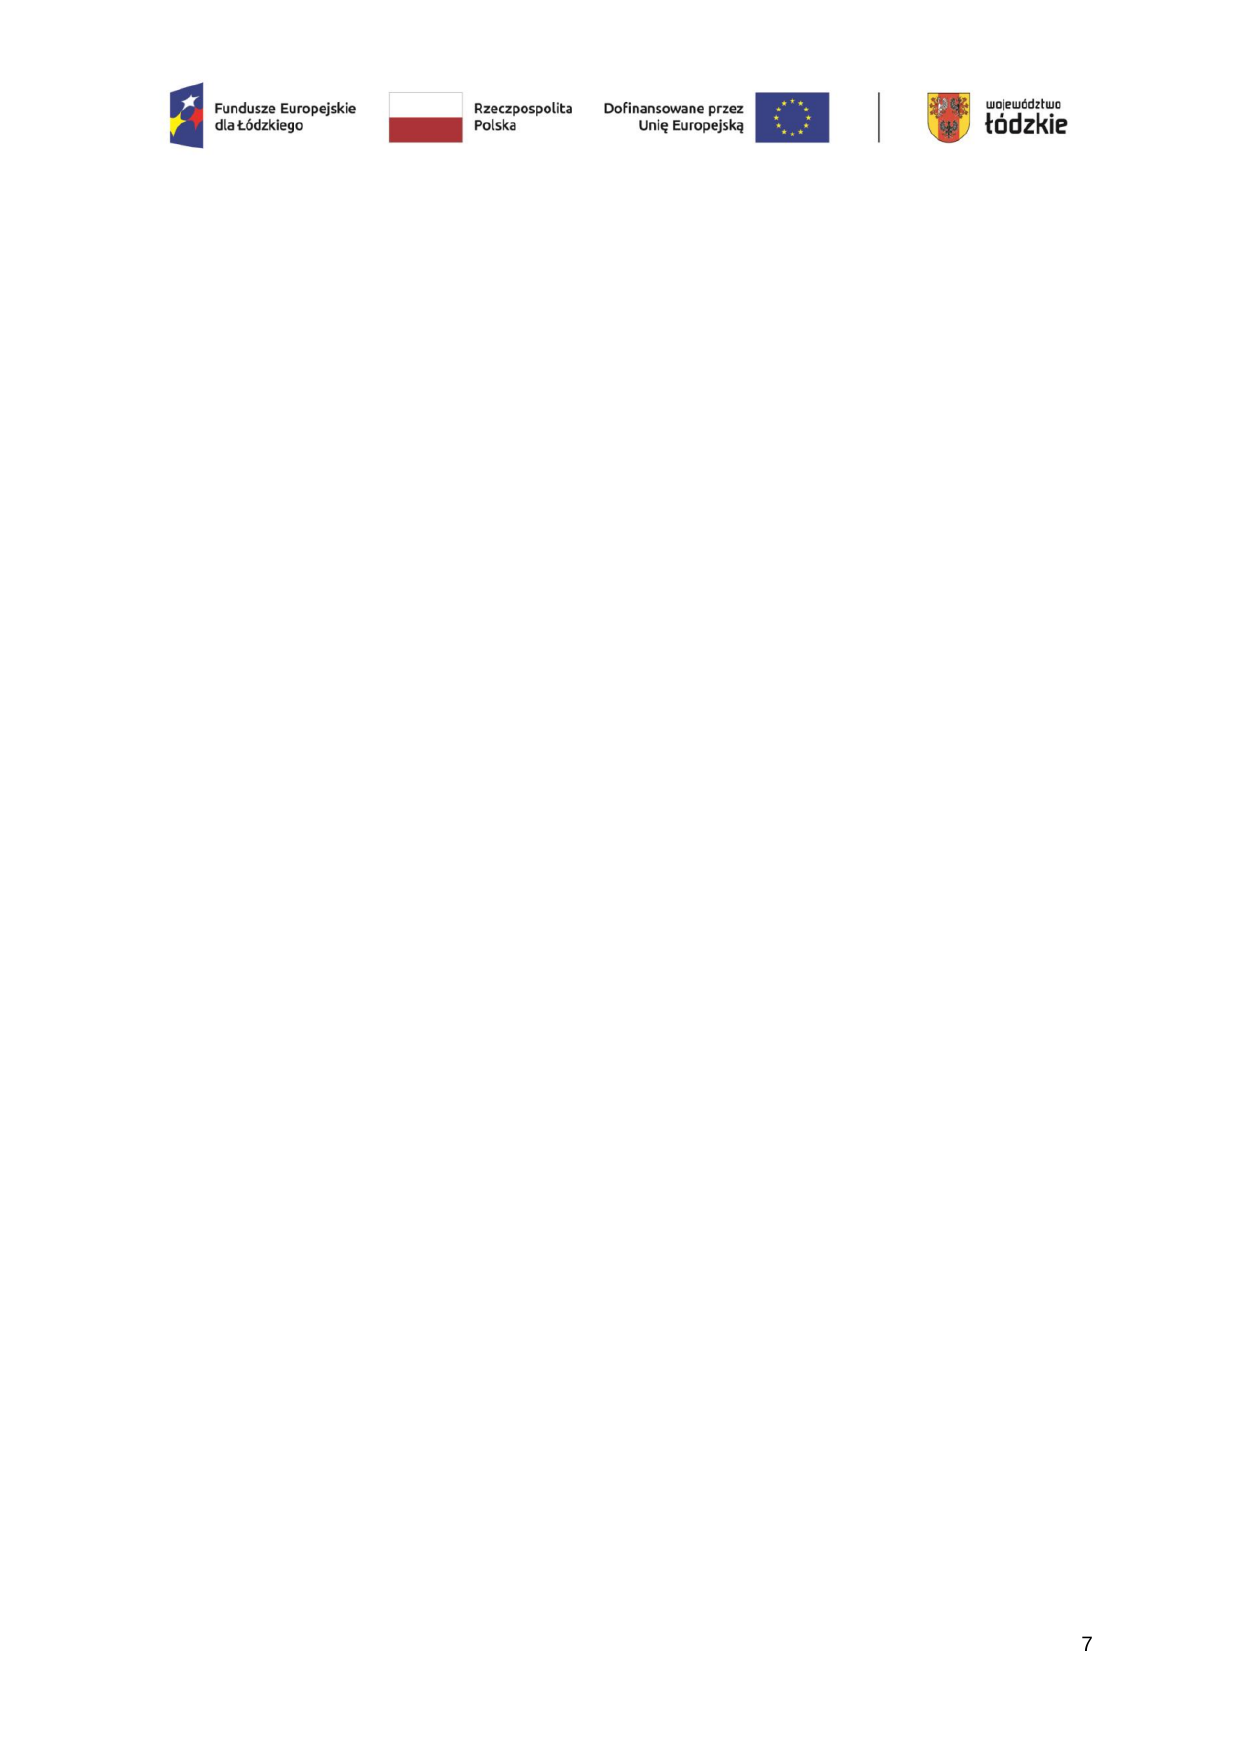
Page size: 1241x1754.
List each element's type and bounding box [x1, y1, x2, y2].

picture [147, 73, 1093, 172]
